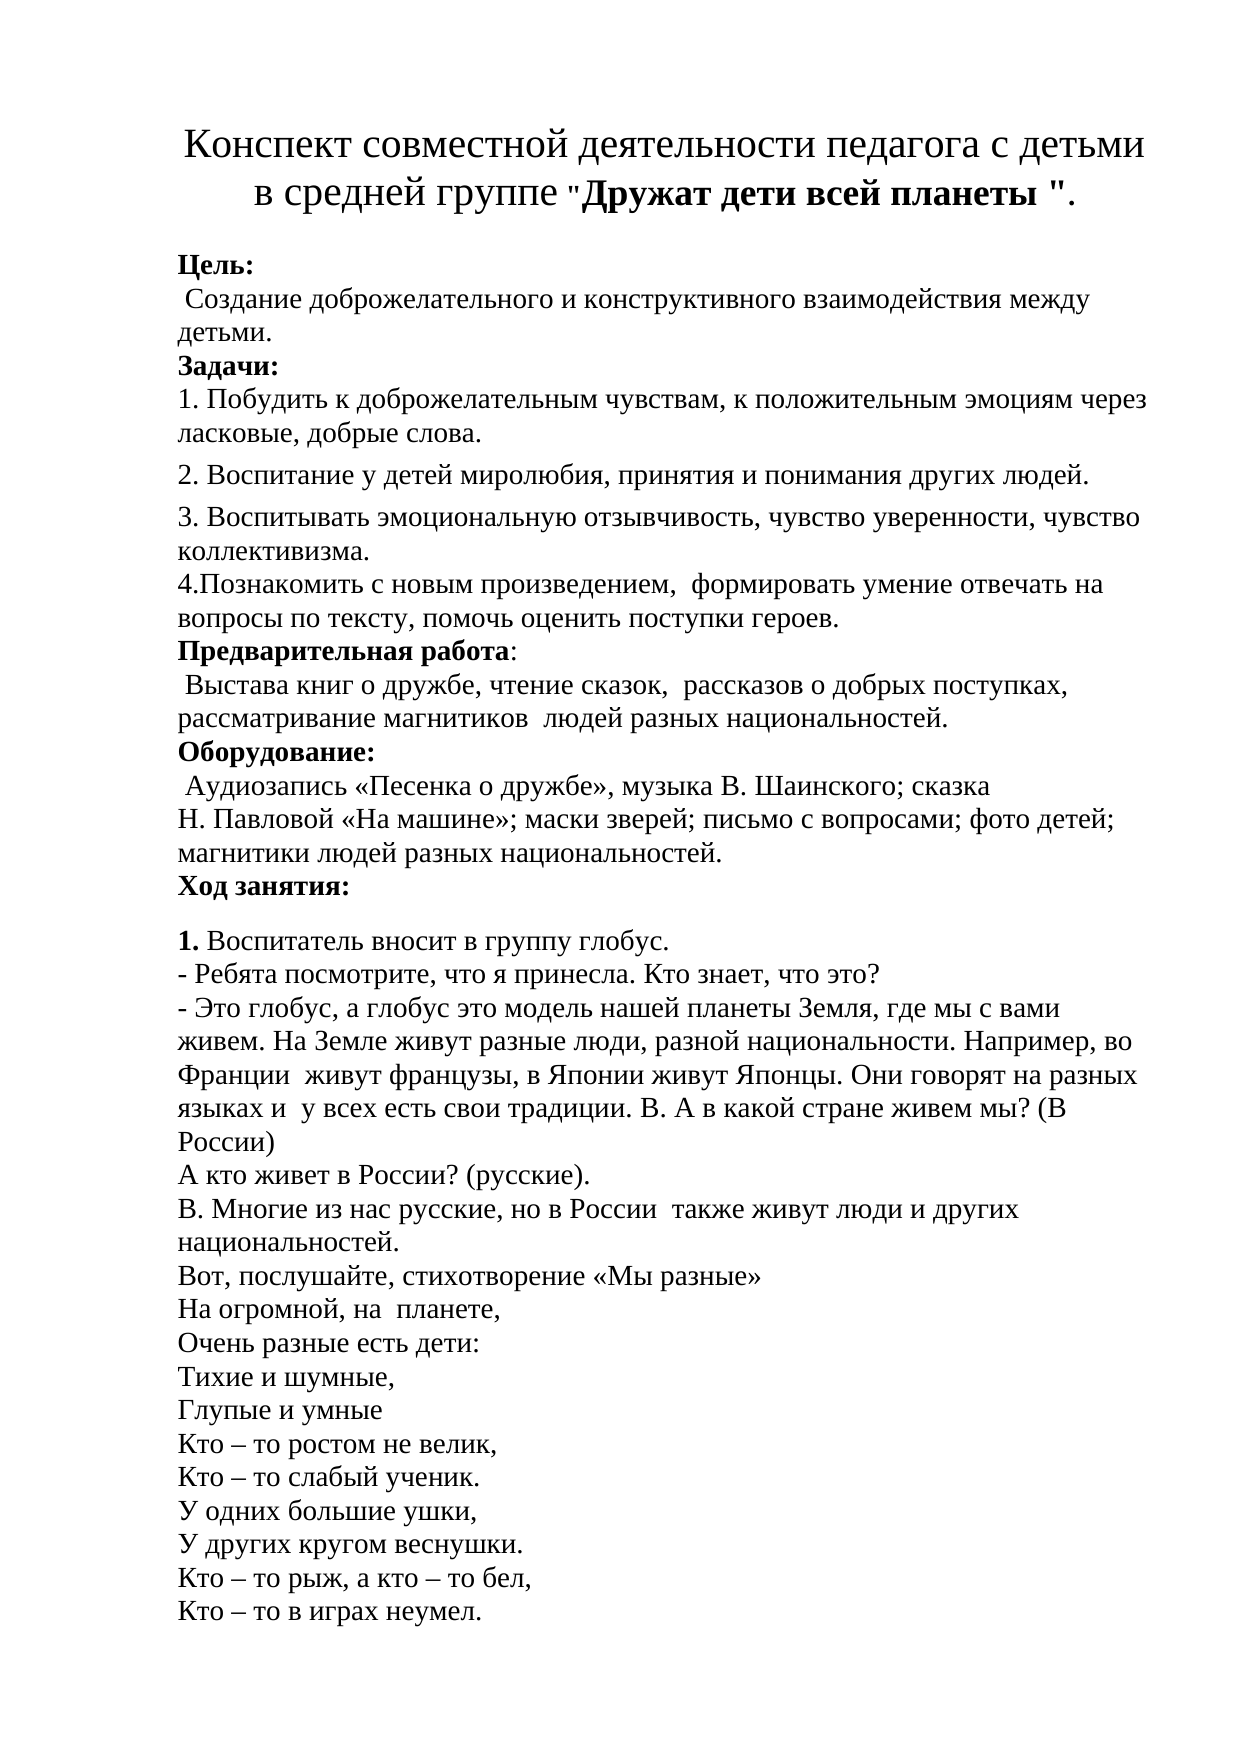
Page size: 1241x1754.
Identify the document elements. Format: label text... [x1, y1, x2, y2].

text - Ребята посмотрите, что я принесла. Кто знает, что это? [177, 956, 1152, 990]
text Выстава книг о дружбе, чтение сказок, рассказов о добрых поступках, рассматривание магнитиков людей разных национальностей. [177, 667, 1152, 734]
text Кто – то в играх неумел. [177, 1593, 1152, 1627]
text А кто живет в России? (русские). [177, 1157, 1152, 1191]
text У других кругом веснушки. [177, 1526, 1152, 1560]
text Кто – то слабый ученик. [177, 1459, 1152, 1493]
text Ход занятия: [177, 868, 1152, 902]
text Задачи: [177, 348, 1152, 382]
text Глупые и умные [177, 1392, 1152, 1426]
text Конспект совместной деятельности педагога с детьми в средней группе "Дружат дети всей планеты ". [177, 118, 1152, 214]
text 1. Побудить к доброжелательным чувствам, к положительным эмоциям через ласковые, добрые слова. [177, 382, 1152, 449]
text - Это глобус, а глобус это модель нашей планеты Земля, где мы с вами живем. На Земле живут разные люди, разной национальности. Например, во Франции живут французы, в Японии живут Японцы. Они говорят на разных языках и у всех есть свои традиции. В. А в какой стране живем мы? (В России) [177, 990, 1152, 1157]
text 1. Воспитатель вносит в группу глобус. [177, 923, 1152, 956]
text Аудиозапись «Песенка о дружбе», музыка В. Шаинского; сказка Н. Павловой «На машине»; маски зверей; письмо с вопросами; фото детей; магнитики людей разных национальностей. [177, 768, 1152, 868]
text Тихие и шумные, [177, 1359, 1152, 1392]
text Кто – то ростом не велик, [177, 1426, 1152, 1459]
text Создание доброжелательного и конструктивного взаимодействия между детьми. [177, 281, 1152, 348]
text В. Многие из нас русские, но в России также живут люди и других национальностей. Вот, послушайте, стихотворение «Мы разные» [177, 1191, 1152, 1292]
text 2. Воспитание у детей миролюбия, принятия и понимания других людей. [177, 457, 1152, 491]
text На огромной, на планете, [177, 1292, 1152, 1325]
text Оборудование: [177, 734, 1152, 768]
text У одних большие ушки, [177, 1493, 1152, 1526]
text Кто – то рыж, а кто – то бел, [177, 1560, 1152, 1593]
text Цель: [177, 247, 1152, 281]
text Очень разные есть дети: [177, 1325, 1152, 1359]
text 3. Воспитывать эмоциональную отзывчивость, чувство уверенности, чувство коллективизма. [177, 499, 1152, 566]
text Предварительная работа: [177, 633, 1152, 667]
text 4.Познакомить с новым произведением, формировать умение отвечать на вопросы по тексту, помочь оценить поступки героев. [177, 566, 1152, 633]
